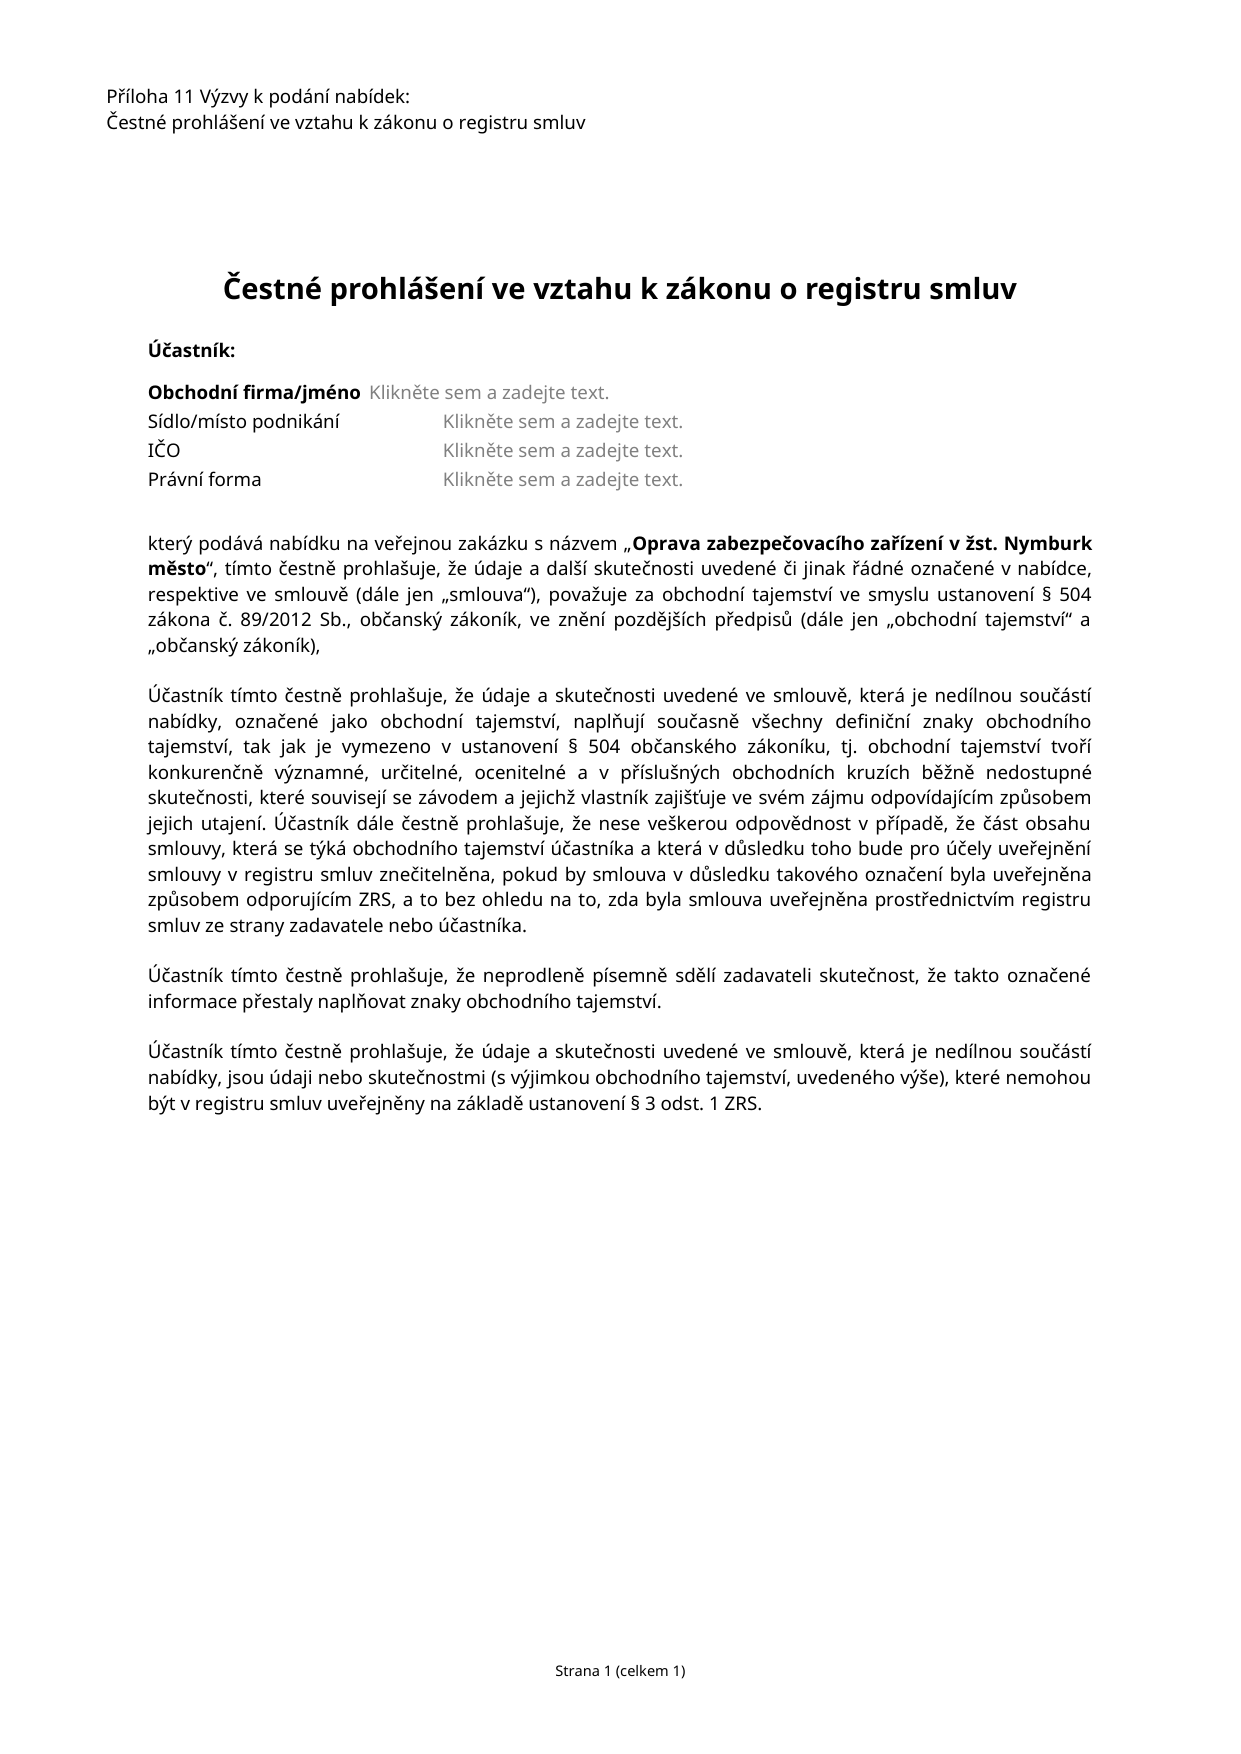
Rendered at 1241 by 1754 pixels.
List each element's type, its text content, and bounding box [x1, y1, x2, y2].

text Právní forma [148, 463, 1093, 492]
text který podává nabídku na veřejnou zakázku s názvem „Oprava zabezpečovacího zařízení v žst. Nymburk město“, tímto čestně prohlašuje, že údaje a další skutečnosti uvedené či jinak řádné označené v nabídce, respektive ve smlouvě (dále jen „smlouva“), považuje za obchodní tajemství ve smyslu ustanovení § 504 zákona č. 89/2012 Sb., občanský zákoník, ve znění pozdějších předpisů (dále jen „obchodní tajemství“ a „občanský zákoník), [148, 530, 1093, 658]
text Účastník tímto čestně prohlašuje, že údaje a skutečnosti uvedené ve smlouvě, která je nedílnou součástí nabídky, označené jako obchodní tajemství, naplňují současně všechny definiční znaky obchodního tajemství, tak jak je vymezeno v ustanovení § 504 občanského zákoníku, tj. obchodní tajemství tvoří konkurenčně významné, určitelné, ocenitelné a v příslušných obchodních kruzích běžně nedostupné skutečnosti, které souvisejí se závodem a jejichž vlastník zajišťuje ve svém zájmu odpovídajícím způsobem jejich utajení. Účastník dále čestně prohlašuje, že nese veškerou odpovědnost v případě, že část obsahu smlouvy, která se týká obchodního tajemství účastníka a která v důsledku toho bude pro účely uveřejnění smlouvy v registru smluv znečitelněna, pokud by smlouva v důsledku takového označení byla uveřejněna způsobem odporujícím ZRS, a to bez ohledu na to, zda byla smlouva uveřejněna prostřednictvím registru smluv ze strany zadavatele nebo účastníka. [148, 683, 1093, 938]
text Účastník tímto čestně prohlašuje, že neprodleně písemně sdělí zadavateli skutečnost, že takto označené informace přestaly naplňovat znaky obchodního tajemství. [148, 963, 1093, 1014]
text Obchodní firma/jméno [148, 376, 1093, 405]
text IČO [148, 434, 1093, 463]
text Sídlo/místo podnikání [148, 405, 1093, 434]
title Čestné prohlášení ve vztahu k zákonu o registru smluv [148, 268, 1093, 308]
text Účastník tímto čestně prohlašuje, že údaje a skutečnosti uvedené ve smlouvě, která je nedílnou součástí nabídky, jsou údaji nebo skutečnostmi (s výjimkou obchodního tajemství, uvedeného výše), které nemohou být v registru smluv uveřejněny na základě ustanovení § 3 odst. 1 ZRS. [148, 1039, 1093, 1115]
text Účastník: [148, 333, 1093, 364]
